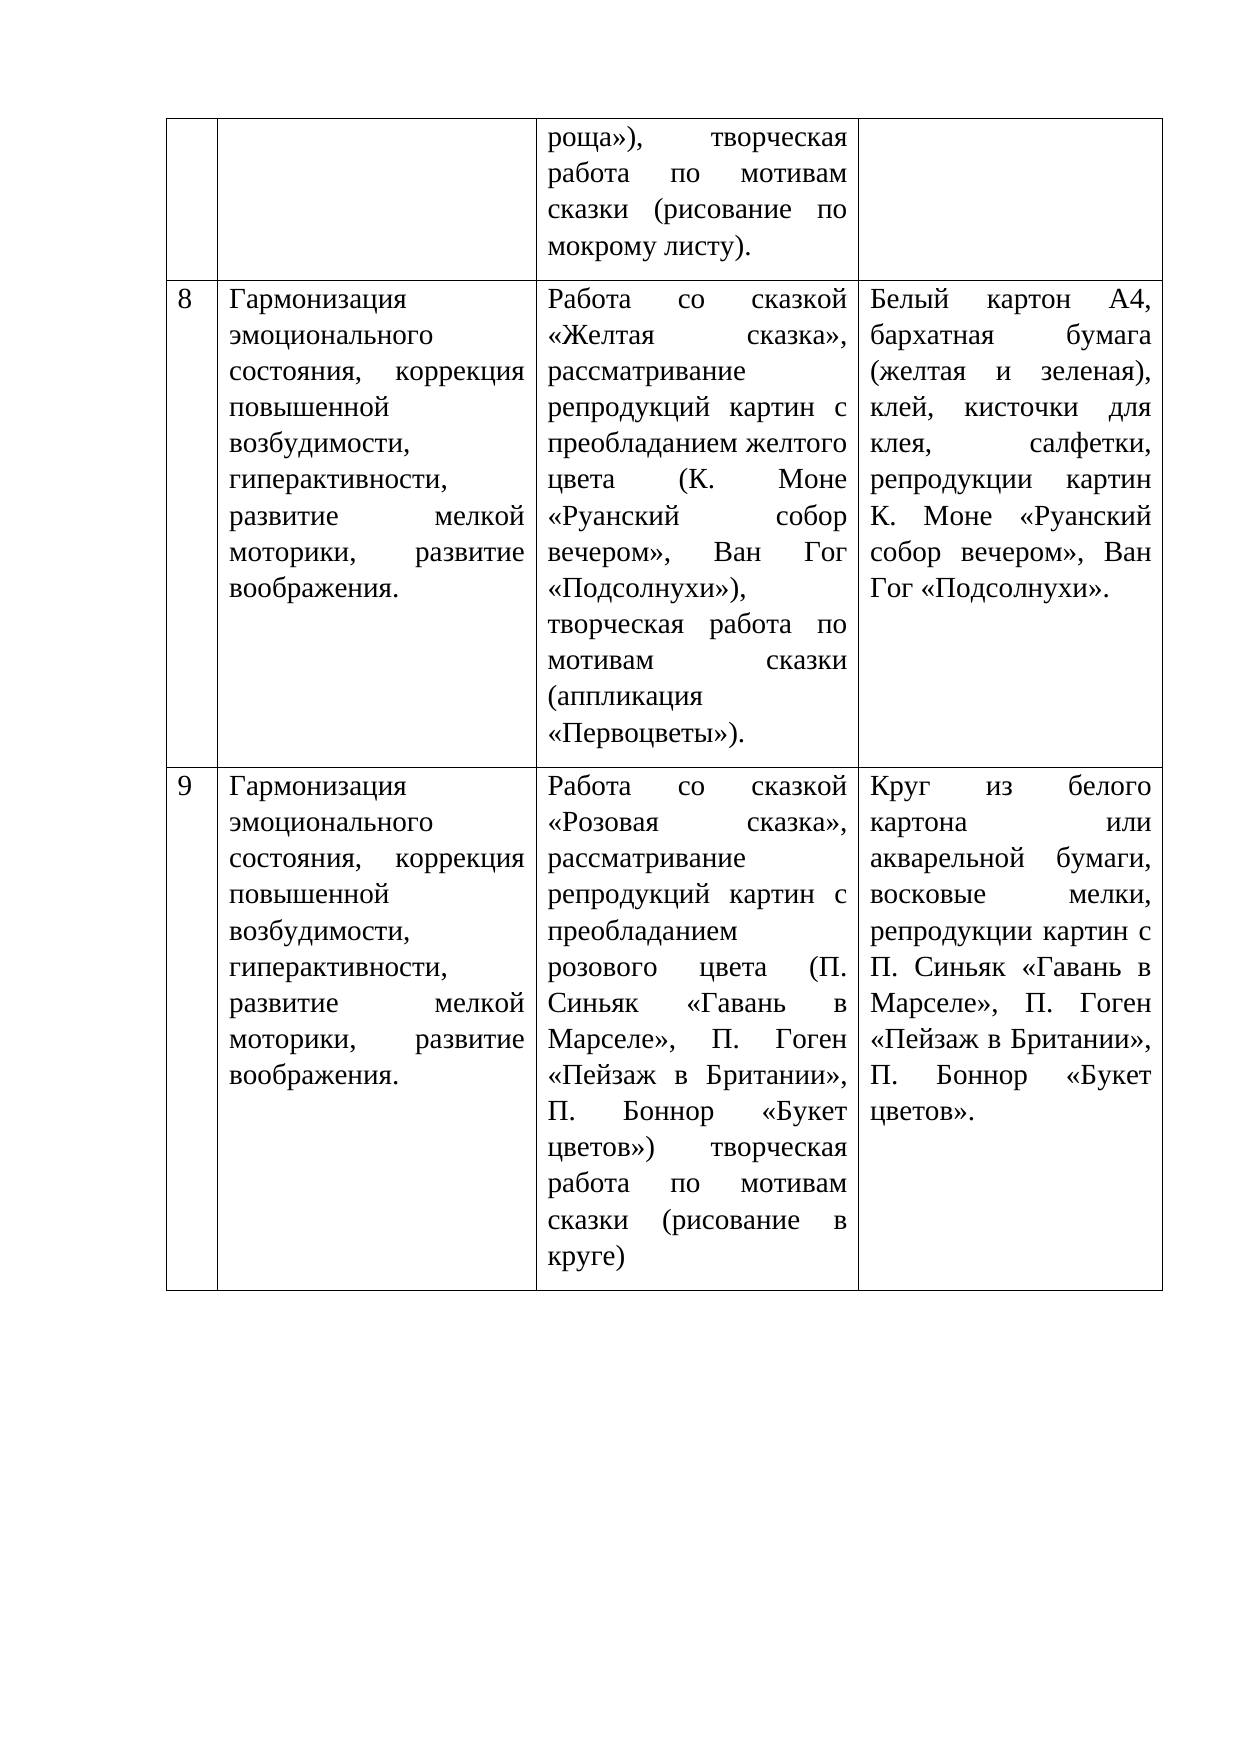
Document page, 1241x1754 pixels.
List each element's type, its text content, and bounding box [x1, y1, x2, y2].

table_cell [218, 119, 536, 280]
table_cell 7 [167, 119, 217, 280]
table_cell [859, 119, 1162, 280]
table_cell Круг из белого картона или акварельной бумаги, восковые мелки, репродукции картин с П. Синьяк «Гавань в Марселе», П. Гоген «Пейзаж в Британии», П. Боннор «Букет цветов». [859, 768, 1162, 1290]
table_cell Белый картон А4, бархатная бумага (желтая и зеленая), клей, кисточки для клея, салфетки, репродукции картин К. Моне «Руанский собор вечером», Ван Гог «Подсолнухи». [859, 281, 1162, 767]
table_cell 9 [167, 768, 217, 1290]
table_cell 8 [167, 281, 217, 767]
table_cell Работа со сказкой «Желтая сказка», рассматривание репродукций картин с преобладанием желтого цвета (К. Моне «Руанский собор вечером», Ван Гог «Подсолнухи»), творческая работа по мотивам сказки (аппликация «Первоцветы»). [537, 281, 858, 767]
table_cell Гармонизация эмоционального состояния, коррекция повышенной возбудимости, гиперактивности, развитие мелкой моторики, развитие воображения. [218, 281, 536, 767]
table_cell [537, 119, 858, 280]
table_cell Работа со сказкой «Розовая сказка», рассматривание репродукций картин с преобладанием розового цвета (П. Синьяк «Гавань в Марселе», П. Гоген «Пейзаж в Британии», П. Боннор «Букет цветов») творческая работа по мотивам сказки (рисование в круге) [537, 768, 858, 1290]
table_cell Гармонизация эмоционального состояния, коррекция повышенной возбудимости, гиперактивности, развитие мелкой моторики, развитие воображения. [218, 768, 536, 1290]
